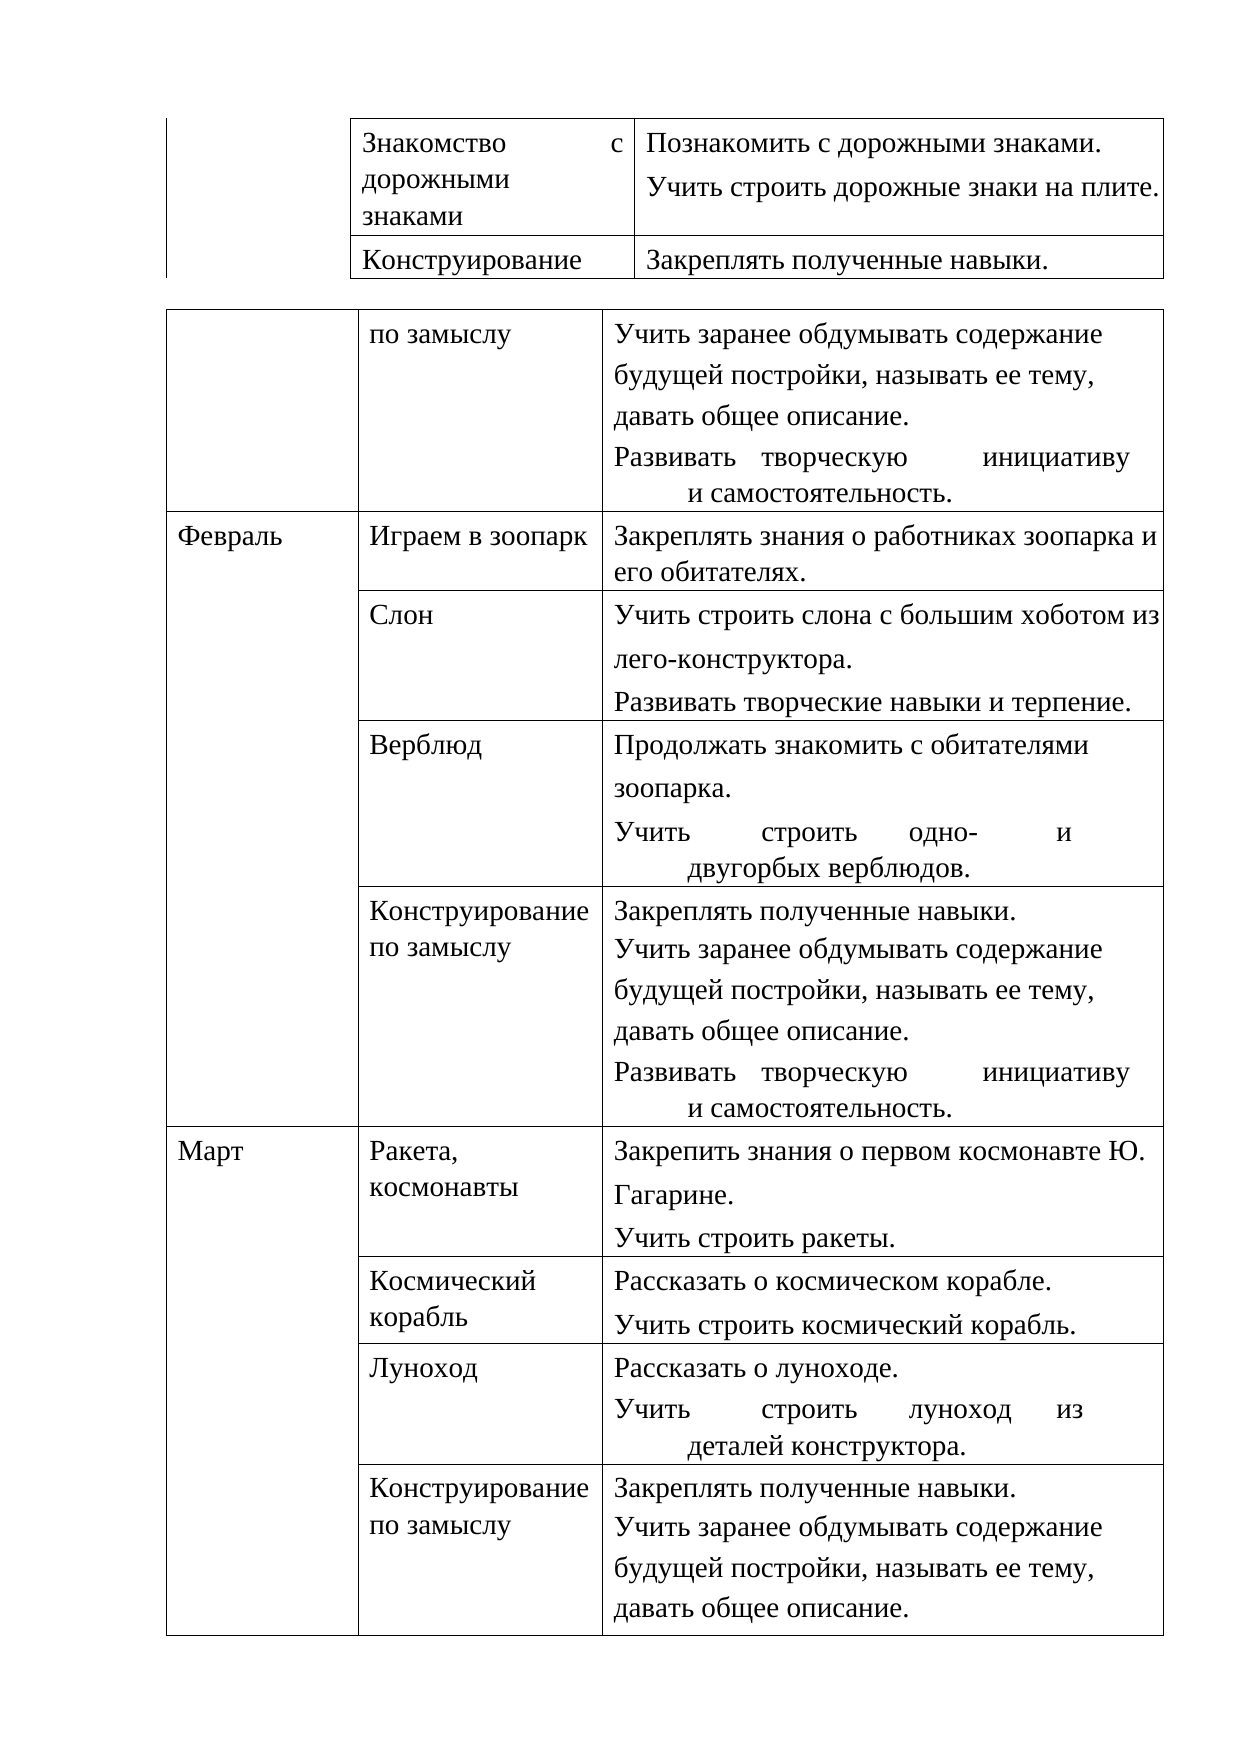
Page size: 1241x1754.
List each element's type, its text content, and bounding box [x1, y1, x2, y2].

table_cell Продолжать знакомить с обитателями зоопарка. Учить строить одно- и двугорбых верблюдов. [603, 721, 1163, 886]
table_cell Луноход [359, 1344, 602, 1463]
table_cell с [582, 119, 634, 235]
table_cell Познакомить с дорожными знаками. Учить строить дорожные знаки на плите. [635, 119, 1163, 235]
table_cell Закрепить знания о первом космонавте Ю. Гагарине. Учить строить ракеты. [603, 1127, 1163, 1256]
table_header по замыслу [359, 310, 602, 511]
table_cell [603, 1465, 1163, 1635]
table_cell Конструирование по замыслу [359, 887, 602, 1126]
table_cell Играем в зоопарк [359, 512, 602, 590]
table_cell Февраль [167, 512, 358, 1126]
table_cell Знакомство дорожными знаками [351, 119, 582, 235]
table_cell Закреплять знания о работниках зоопарка и его обитателях. [603, 512, 1163, 590]
table_cell Учить строить слона с большим хоботом из лего-конструктора. Развивать творческие навыки и терпение. [603, 591, 1163, 720]
table_cell Рассказать о космическом корабле. Учить строить космический корабль. [603, 1257, 1163, 1343]
table_header [167, 310, 358, 511]
table_cell Рассказать о луноходе. Учить строить луноход из деталей конструктора. [603, 1344, 1163, 1463]
table_cell Ракета, космонавты [359, 1127, 602, 1256]
table_cell Март [167, 1127, 358, 1635]
table_cell Конструирование [351, 236, 634, 278]
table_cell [359, 1465, 602, 1635]
table_cell Верблюд [359, 721, 602, 886]
table_cell Космический корабль [359, 1257, 602, 1343]
table_cell Слон [359, 591, 602, 720]
table_header Учить заранее обдумывать содержание будущей постройки, называть ее тему, давать общее описание. Развивать творческую инициативу и самостоятельность. [603, 310, 1163, 511]
table_cell Закреплять полученные навыки. [635, 236, 1163, 278]
